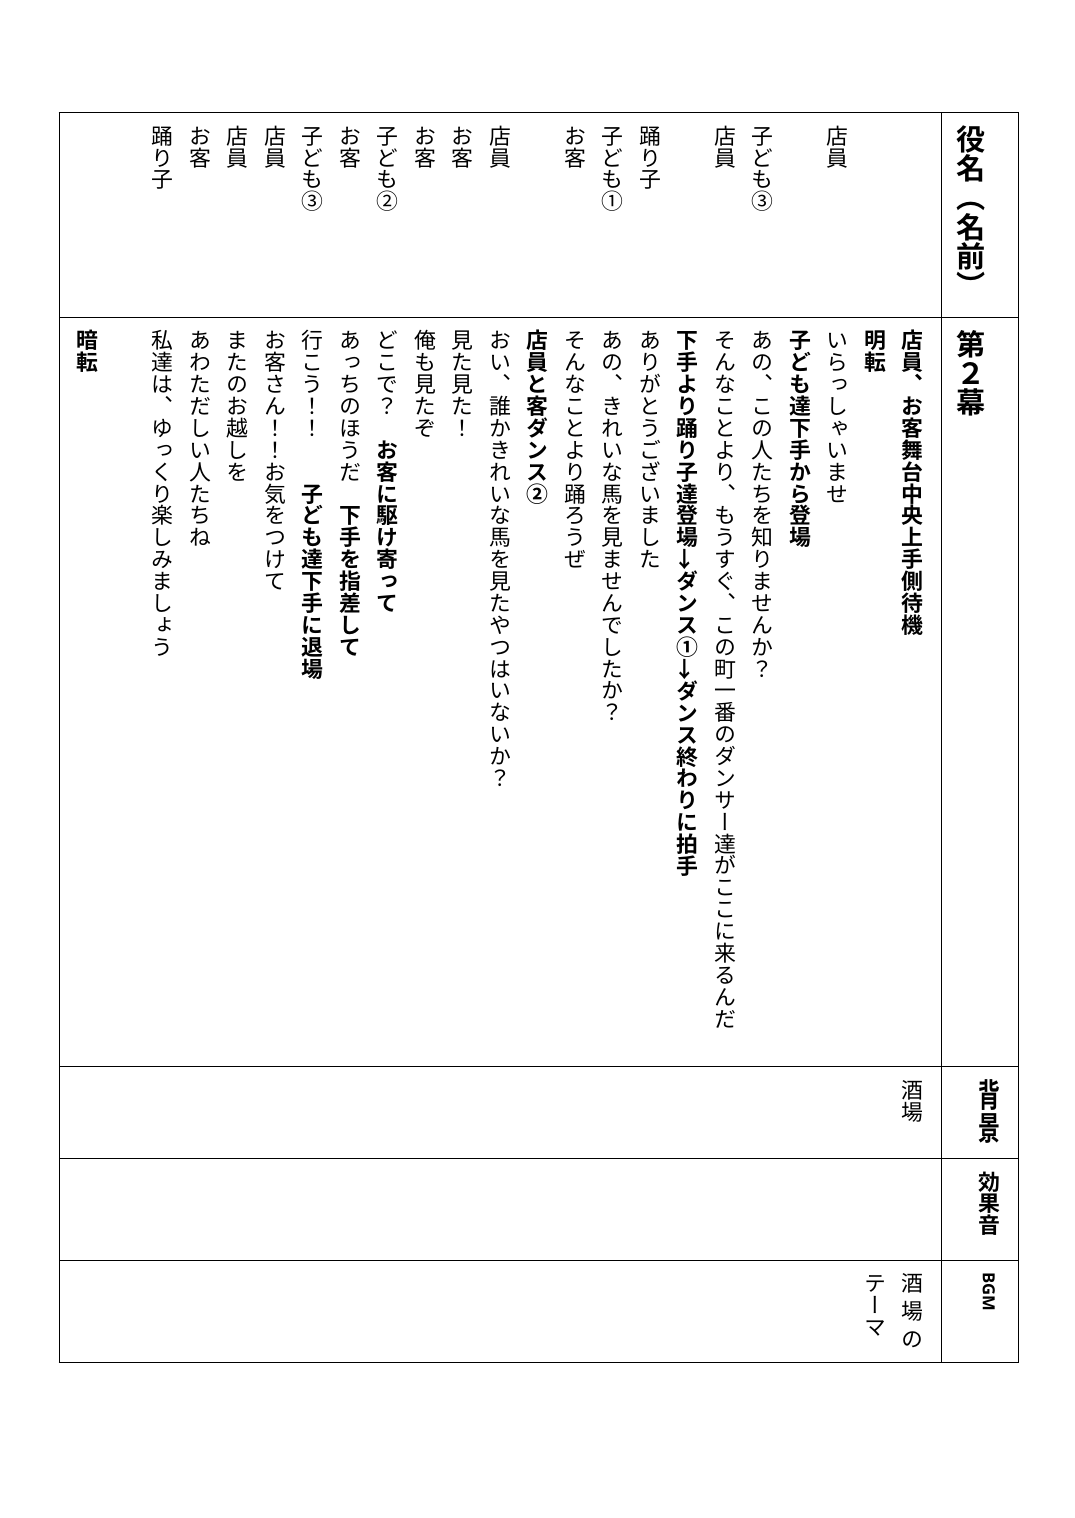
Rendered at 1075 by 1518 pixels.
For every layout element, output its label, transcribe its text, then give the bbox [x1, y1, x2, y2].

table_cell 第２幕 [942, 318, 1018, 1066]
table_cell BGM [942, 1261, 1018, 1362]
table_cell 店員 子ども③ 店員 踊り子 子ども① お客 店員 お客 お客 子ども② お客 子ども③ 店員 店員 お客 踊り子 [60, 113, 941, 317]
table_cell 店員、お客舞台中央上手側待機 明転 いらっしゃいませ 子ども達下手から登場 あの、この人たちを知りませんか？ そんなことより、もうすぐ、この町一番のダンサー達がここに来るんだ 下手より踊り子達登場→ダンス①→ダンス終わりに拍手 ありがとうございました あの、きれいな馬を見ませんでしたか？ そんなことより踊ろうぜ 店員と客ダンス② おい、誰かきれいな馬を見たやつはいないか？ 見た見た！ 俺も見たぞ どこで？ お客に駆け寄って あっちのほうだ 下手を指差して 行こう！！ 子ども達下手に退場 お客さん！！お気をつけて またのお越しを あわただしい人たちね 私達は、ゆっくり楽しみましょう 暗転 [60, 318, 941, 1066]
table_cell 背景 [942, 1067, 1018, 1158]
table_cell 酒場のテーマ [60, 1261, 941, 1362]
table_cell [60, 1159, 941, 1260]
table_cell 酒場 [60, 1067, 941, 1158]
table_cell 役名（名前） [942, 113, 1018, 317]
table_cell 効果音 [942, 1159, 1018, 1260]
